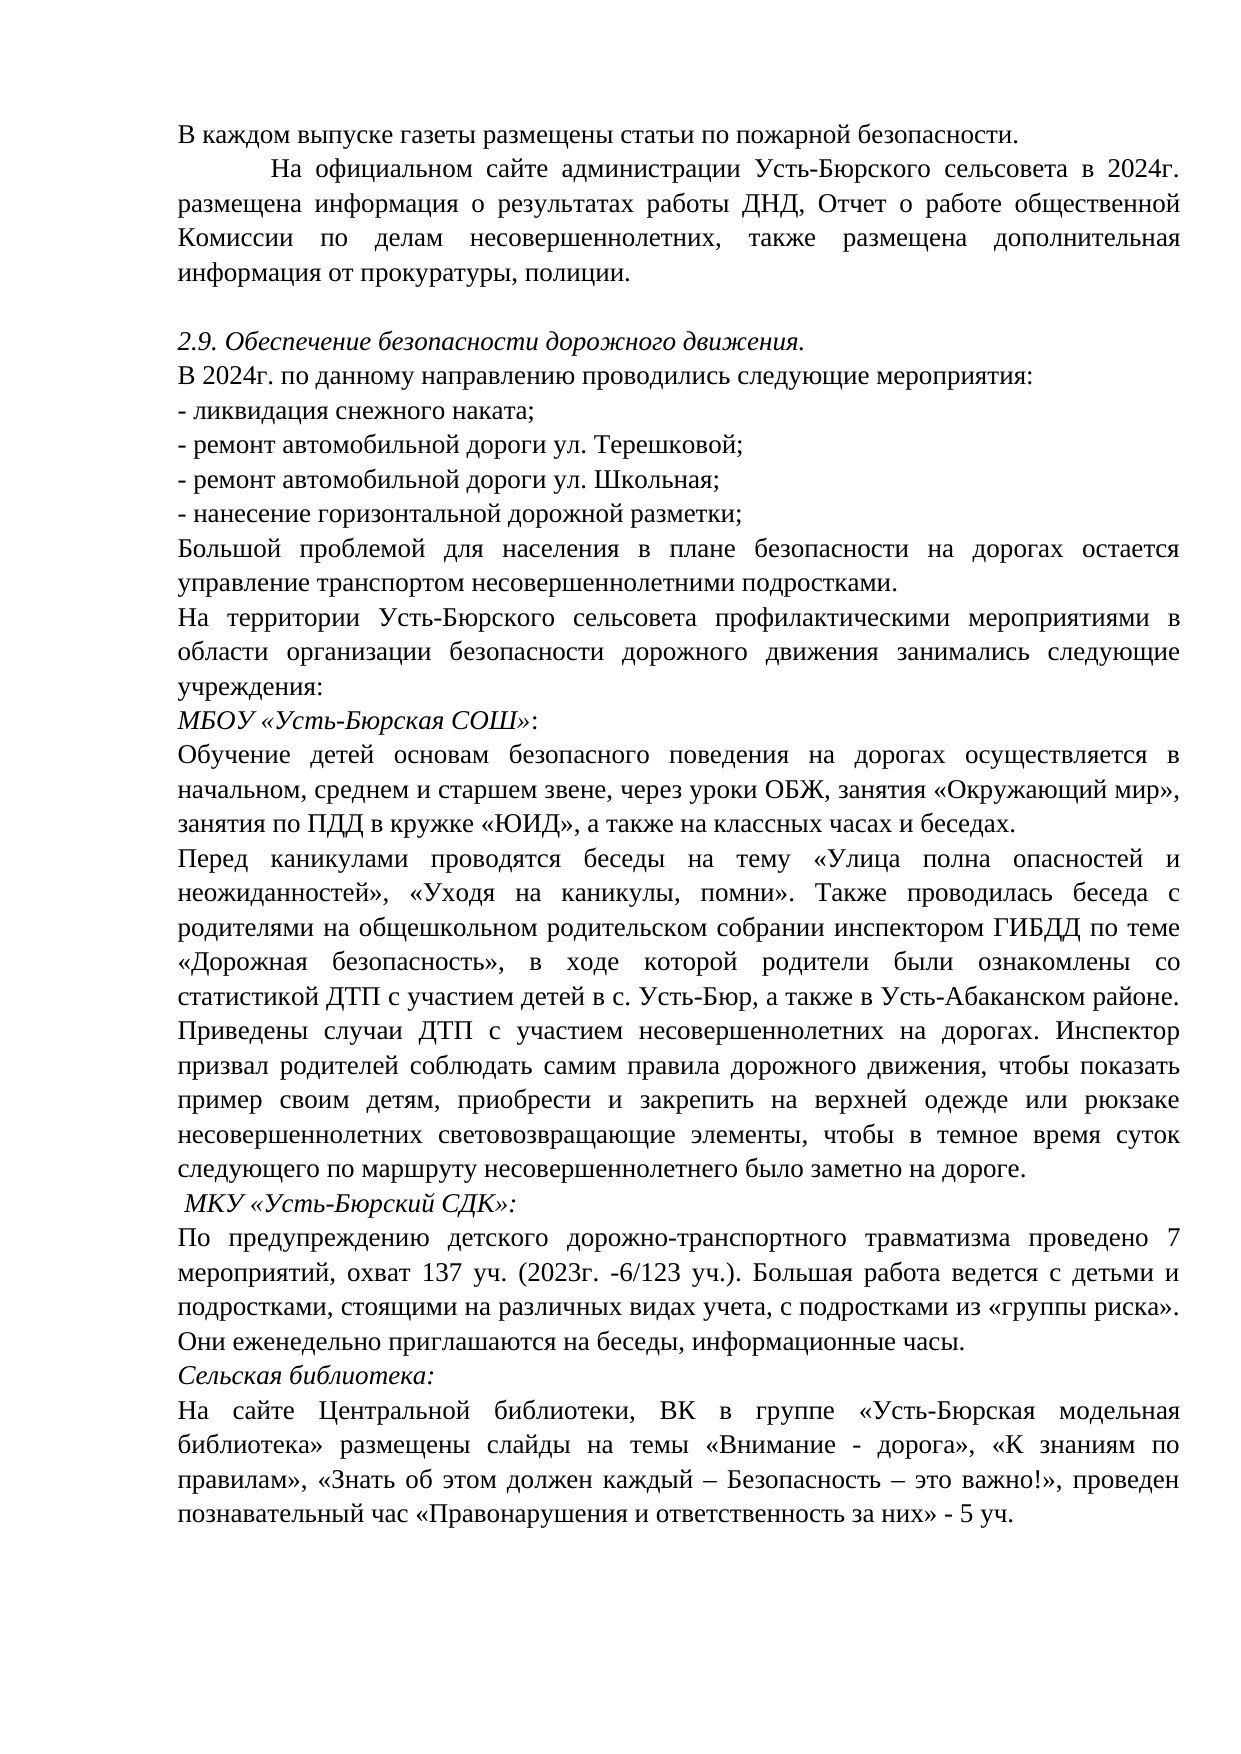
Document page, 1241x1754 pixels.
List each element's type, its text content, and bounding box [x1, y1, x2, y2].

text 2.9. Обеспечение безопасности дорожного движения. [177, 325, 1181, 356]
text На сайте Центральной библиотеки, ВК в группе «Усть-Бюрская модельная библиотека» размещены слайды на темы «Внимание - дорога», «К знаниям по правилам», «Знать об этом должен каждый – Безопасность – это важно!», проведен познавательный час «Правонарушения и ответственность за них» - 5 уч. [177, 1394, 1181, 1528]
text В 2024г. по данному направлению проводились следующие мероприятия: [177, 359, 1181, 391]
text - ремонт автомобильной дороги ул. Школьная; [177, 463, 1181, 494]
text МКУ «Усть-Бюрский СДК»: [177, 1187, 1181, 1218]
text - ремонт автомобильной дороги ул. Терешковой; [177, 428, 1181, 459]
text Сельская библиотека: [177, 1359, 1181, 1390]
text Перед каникулами проводятся беседы на тему «Улица полна опасностей и неожиданностей», «Уходя на каникулы, помни». Также проводилась беседа с родителями на общешкольном родительском собрании инспектором ГИБДД по теме «Дорожная безопасность», в ходе которой родители были ознакомлены со статистикой ДТП с участием детей в с. Усть-Бюр, а также в Усть-Абаканском районе. Приведены случаи ДТП с участием несовершеннолетних на дорогах. Инспектор призвал родителей соблюдать самим правила дорожного движения, чтобы показать пример своим детям, приобрести и закрепить на верхней одежде или рюкзаке несовершеннолетних световозвращающие элементы, чтобы в темное время суток следующего по маршруту несовершеннолетнего было заметно на дороге. [177, 842, 1181, 1183]
text МБОУ «Усть-Бюрская СОШ»: [177, 704, 1181, 735]
text На территории Усть-Бюрского сельсовета профилактическими мероприятиями в области организации безопасности дорожного движения занимались следующие учреждения: [177, 601, 1181, 701]
text - нанесение горизонтальной дорожной разметки; [177, 497, 1181, 528]
text Большой проблемой для населения в плане безопасности на дорогах остается управление транспортом несовершеннолетними подростками. [177, 532, 1181, 597]
text По предупреждению детского дорожно-транспортного травматизма проведено 7 мероприятий, охват 137 уч. (2023г. -6/123 уч.). Большая работа ведется с детьми и подростками, стоящими на различных видах учета, с подростками из «группы риска». Они еженедельно приглашаются на беседы, информационные часы. [177, 1221, 1181, 1356]
text Обучение детей основам безопасного поведения на дорогах осуществляется в начальном, среднем и старшем звене, через уроки ОБЖ, занятия «Окружающий мир», занятия по ПДД в кружке «ЮИД», а также на классных часах и беседах. [177, 739, 1181, 839]
text - ликвидация снежного наката; [177, 394, 1181, 425]
text В каждом выпуске газеты размещены статьи по пожарной безопасности. [177, 118, 1181, 149]
text На официальном сайте администрации Усть-Бюрского сельсовета в 2024г. размещена информация о результатах работы ДНД, Отчет о работе общественной Комиссии по делам несовершеннолетних, также размещена дополнительная информация от прокуратуры, полиции. [177, 152, 1181, 287]
